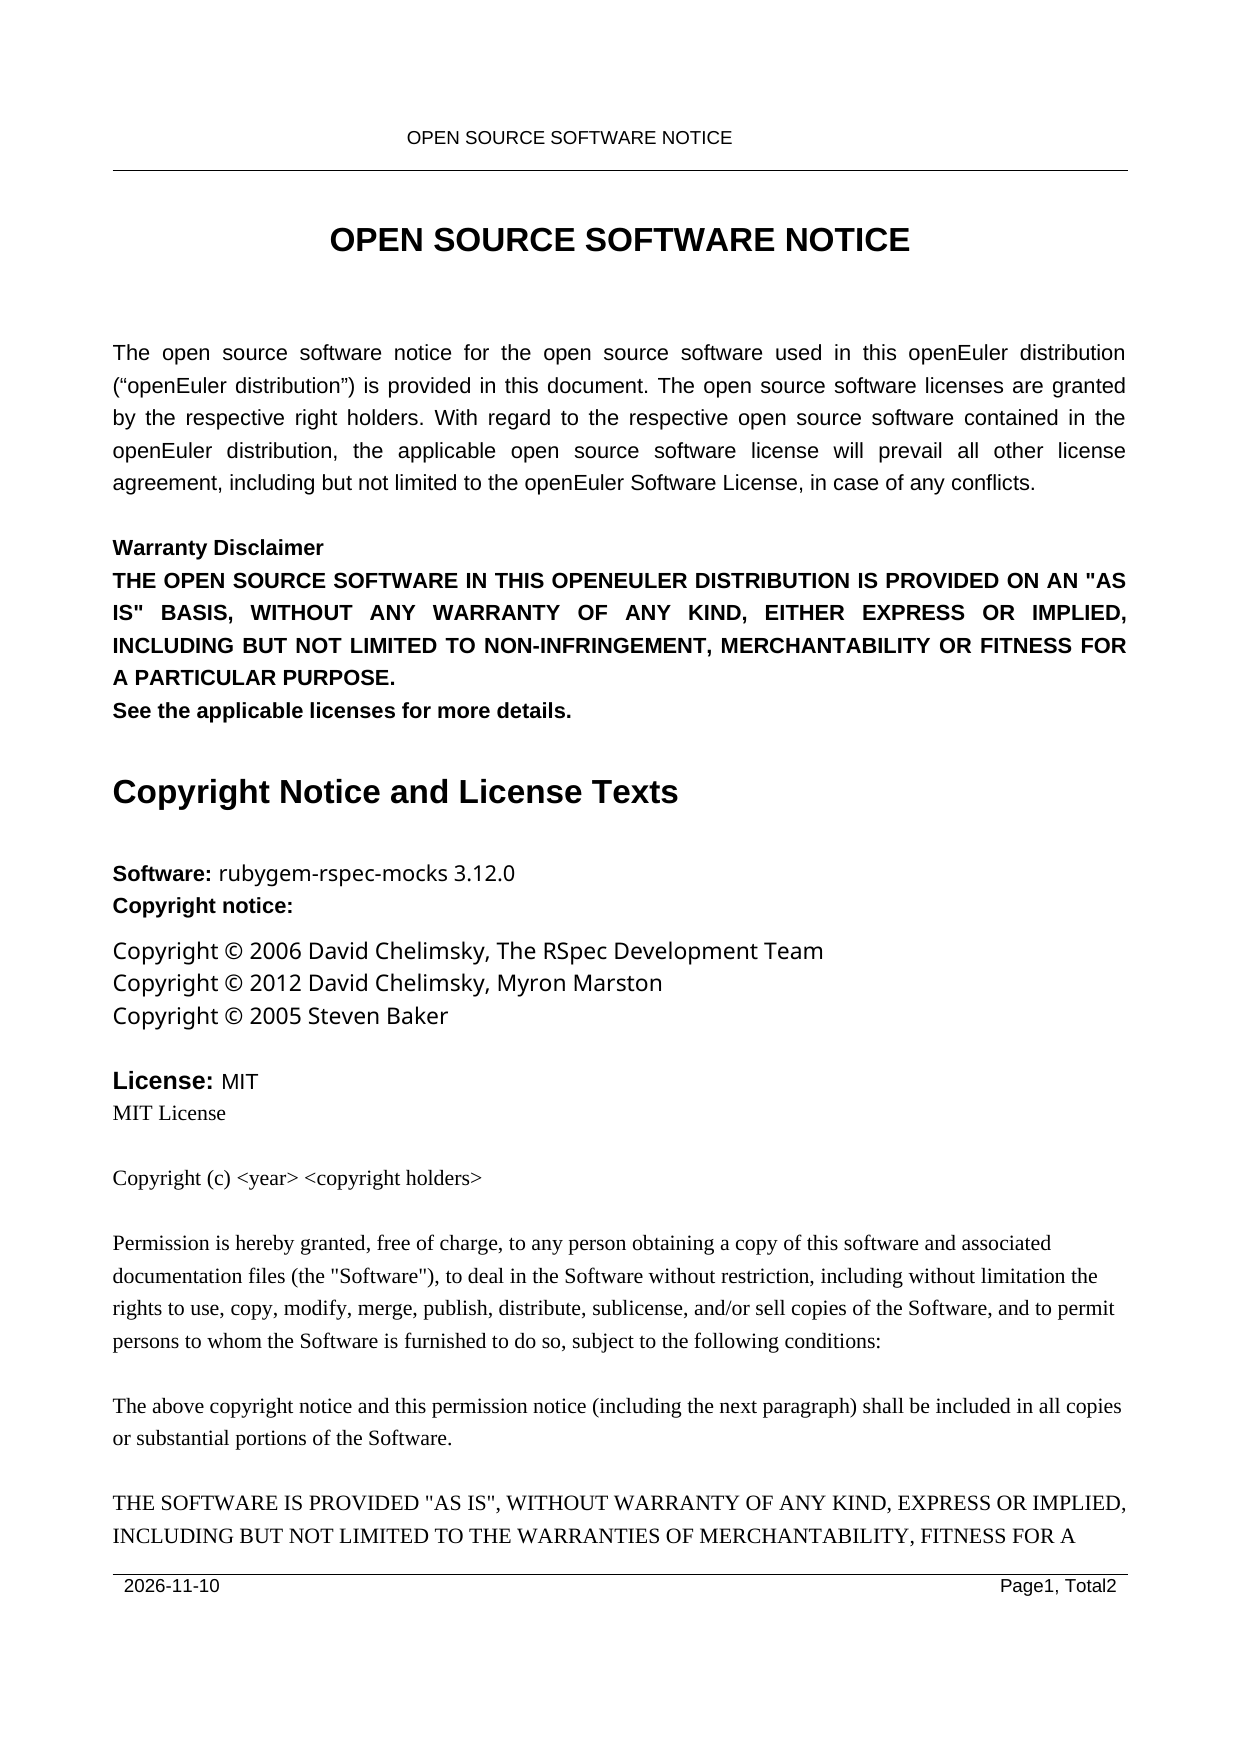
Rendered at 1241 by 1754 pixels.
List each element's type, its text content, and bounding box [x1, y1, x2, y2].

text Warranty Disclaimer [112, 531, 1128, 564]
text OPEN SOURCE SOFTWARE NOTICE [112, 206, 1128, 271]
text Copyright Notice and License Texts [112, 759, 1128, 824]
text License: MIT [112, 1064, 1128, 1096]
title Software: rubygem-rspec-mocks 3.12.0 [112, 856, 1128, 889]
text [112, 1096, 1128, 1551]
text Copyright notice: [112, 889, 1128, 921]
text THE OPEN SOURCE SOFTWARE IN THIS OPENEULER DISTRIBUTION IS PROVIDED ON AN "AS IS" BASIS, WITHOUT ANY WARRANTY OF ANY KIND, EITHER EXPRESS OR IMPLIED, INCLUDING BUT NOT LIMITED TO NON-INFRINGEMENT, MERCHANTABILITY OR FITNESS FOR A PARTICULAR PURPOSE. See the applicable licenses for more details. [112, 564, 1128, 726]
text The open source software notice for the open source software used in this openEuler distribution (“openEuler distribution”) is provided in this document. The open source software licenses are granted by the respective right holders. With regard to the respective open source software contained in the openEuler distribution, the applicable open source software license will prevail all other license agreement, including but not limited to the openEuler Software License, in case of any conflicts. [112, 336, 1128, 499]
text Copyright © 2006 David Chelimsky, The RSpec Development Team Copyright © 2012 David Chelimsky, Myron Marston Copyright © 2005 Steven Baker [112, 934, 1128, 1064]
